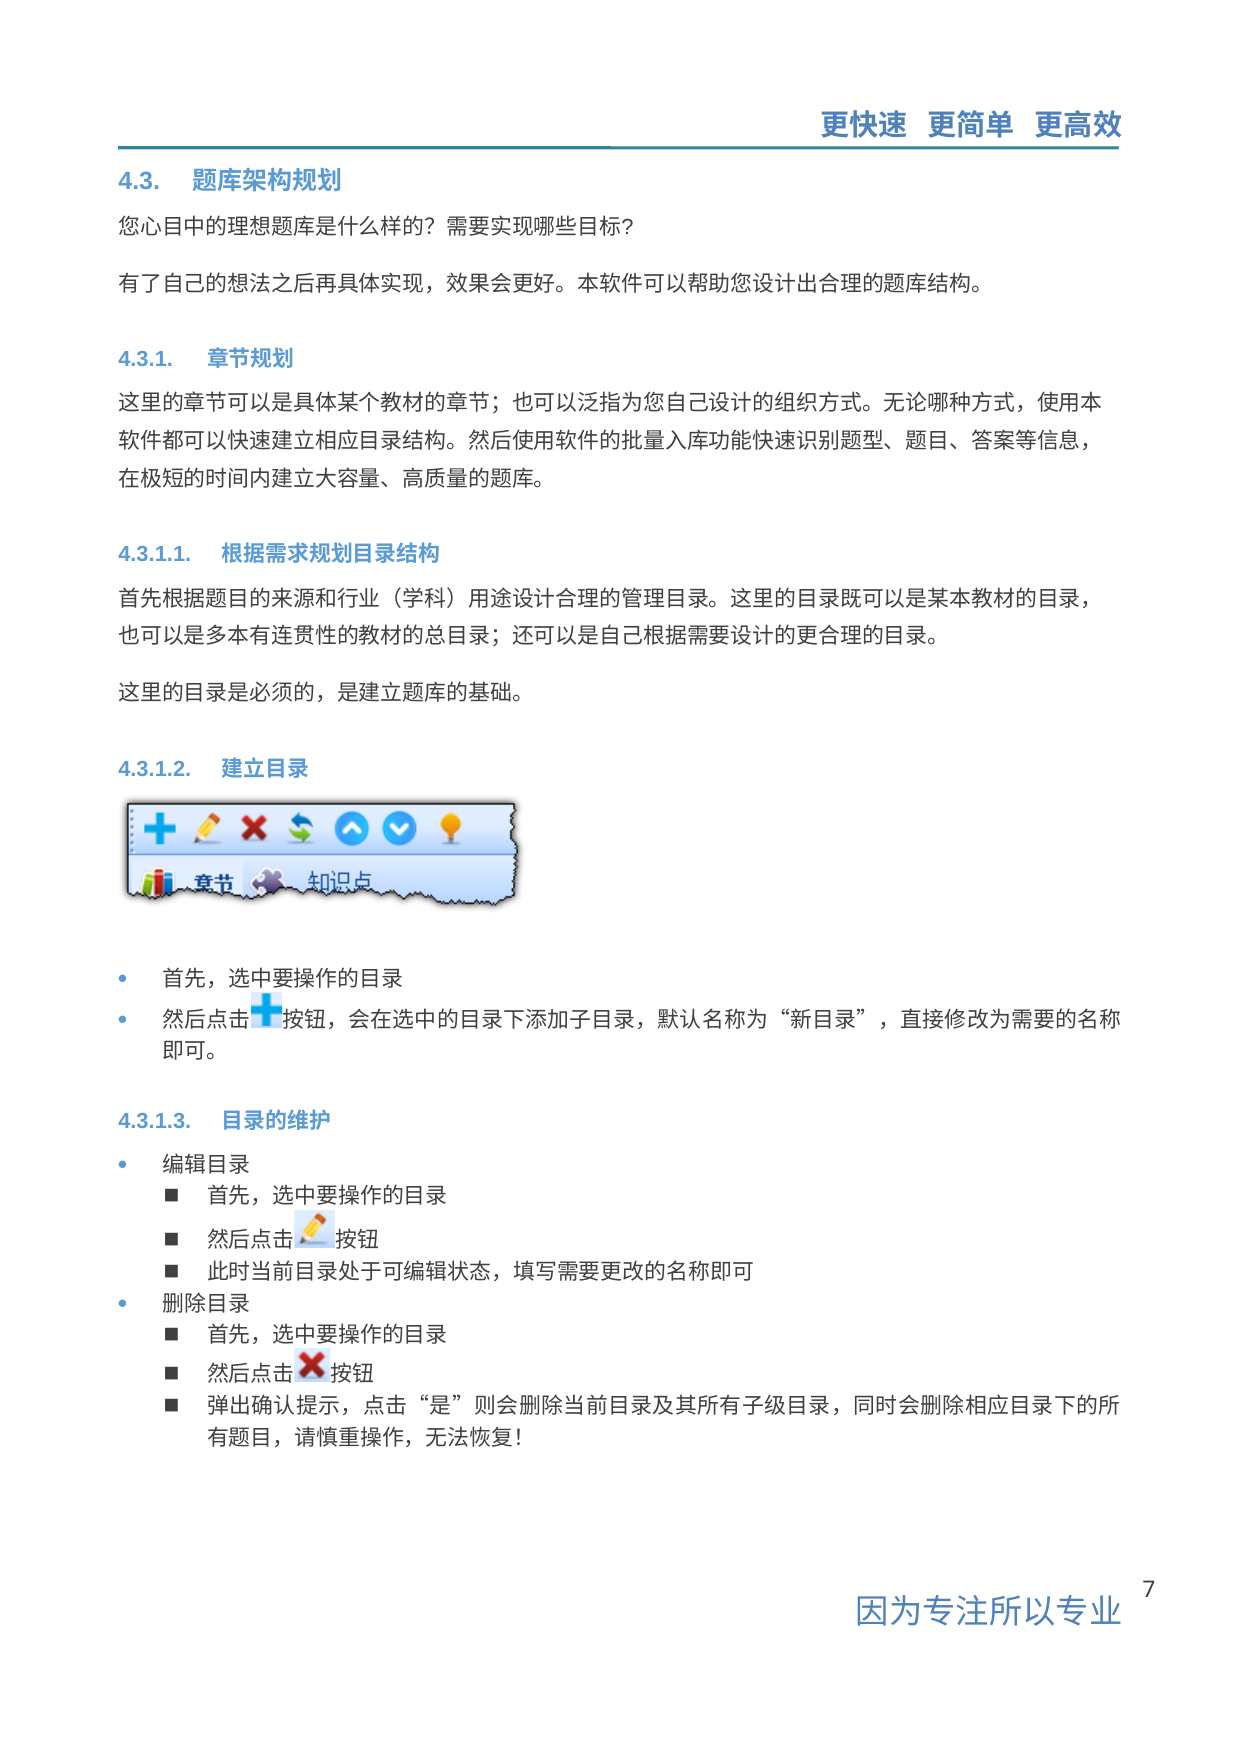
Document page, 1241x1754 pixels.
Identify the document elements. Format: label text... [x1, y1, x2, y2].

list 首先，选中要操作的目录 [119, 961, 1122, 993]
text 这里的章节可以是具体某个教材的章节；也可以泛指为您自己设计的组织方式。无论哪种方式，使用本软件都可以快速建立相应目录结构。然后使用软件的批量入库功能快速识别题型、题目、答案等信息，在极短的时间内建立大容量、高质量的题库。 [118, 385, 1122, 493]
text 这里的目录是必须的，是建立题库的基础。 [118, 675, 1122, 707]
list 然后点击按钮 [163, 1210, 1122, 1254]
list 首先，选中要操作的目录 [163, 1317, 1122, 1349]
subtitle 题库架构规划 [118, 160, 1122, 196]
list 然后点击按钮，会在选中的目录下添加子目录，默认名称为“新目录”，直接修改为需要的名称即可。 [119, 993, 1122, 1065]
picture [251, 1013, 283, 1028]
text 您心目中的理想题库是什么样的？需要实现哪些目标? [118, 209, 1122, 241]
subtitle 建立目录 [118, 751, 1122, 782]
picture [294, 1348, 331, 1382]
picture [118, 794, 562, 939]
list 此时当前目录处于可编辑状态，填写需要更改的名称即可 [163, 1254, 1122, 1286]
text 首先根据题目的来源和行业（学科）用途设计合理的管理目录。这里的目录既可以是某本教材的目录，也可以是多本有连贯性的教材的总目录；还可以是自己根据需要设计的更合理的目录。 [118, 581, 1122, 650]
subtitle 根据需求规划目录结构 [118, 536, 1122, 568]
list 然后点击按钮 [163, 1349, 1122, 1388]
list 首先，选中要操作的目录 [163, 1178, 1122, 1210]
picture [251, 992, 283, 1006]
list 弹出确认提示，点击“是”则会删除当前目录及其所有子级目录，同时会删除相应目录下的所有题目，请慎重操作，无法恢复！ [163, 1388, 1122, 1451]
subtitle 章节规划 [118, 341, 1122, 373]
text 有了自己的想法之后再具体实现，效果会更好。本软件可以帮助您设计出合理的题库结构。 [118, 266, 1122, 297]
picture [294, 1210, 335, 1248]
subtitle 目录的维护 [118, 1103, 1122, 1134]
list 编辑目录 [119, 1147, 1122, 1178]
list 删除目录 [119, 1286, 1122, 1317]
